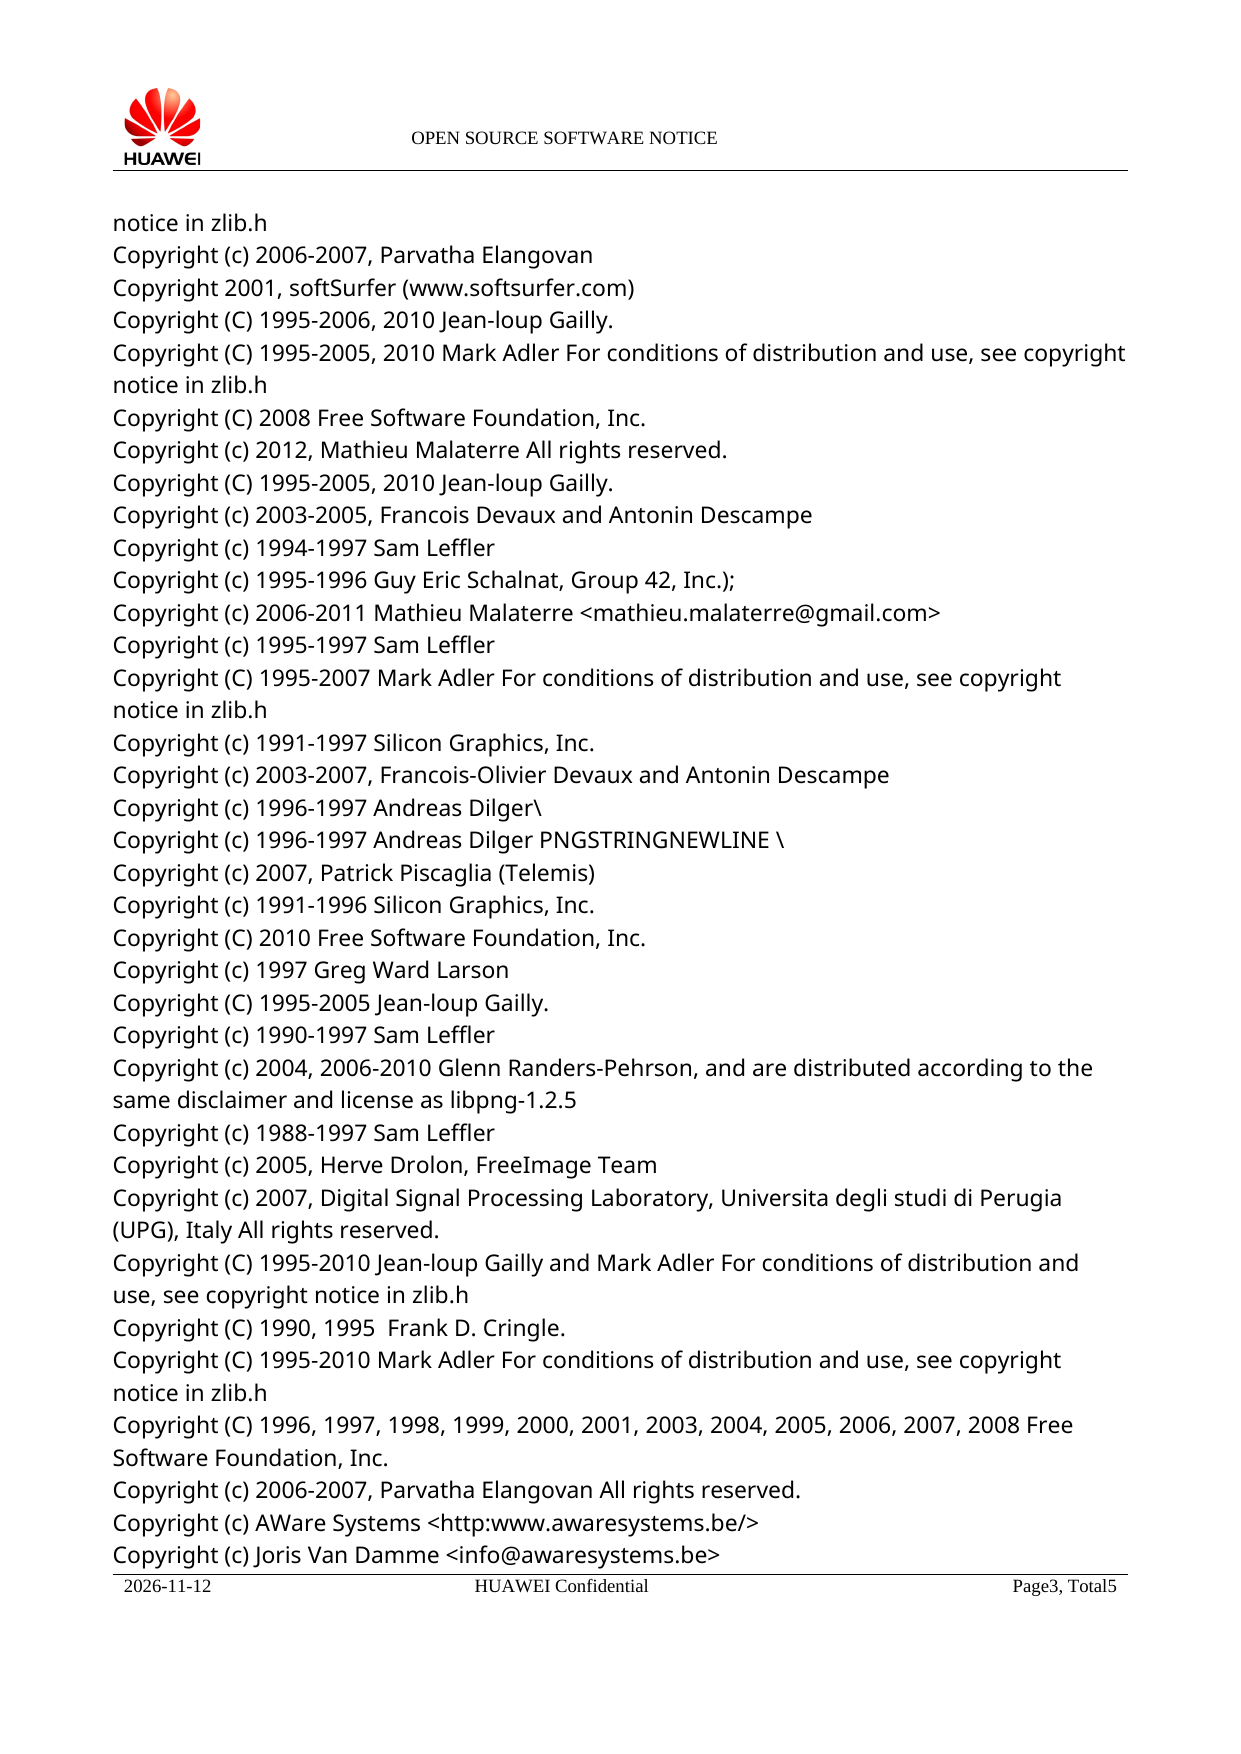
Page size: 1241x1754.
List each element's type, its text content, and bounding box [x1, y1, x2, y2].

picture [124, 88, 201, 165]
